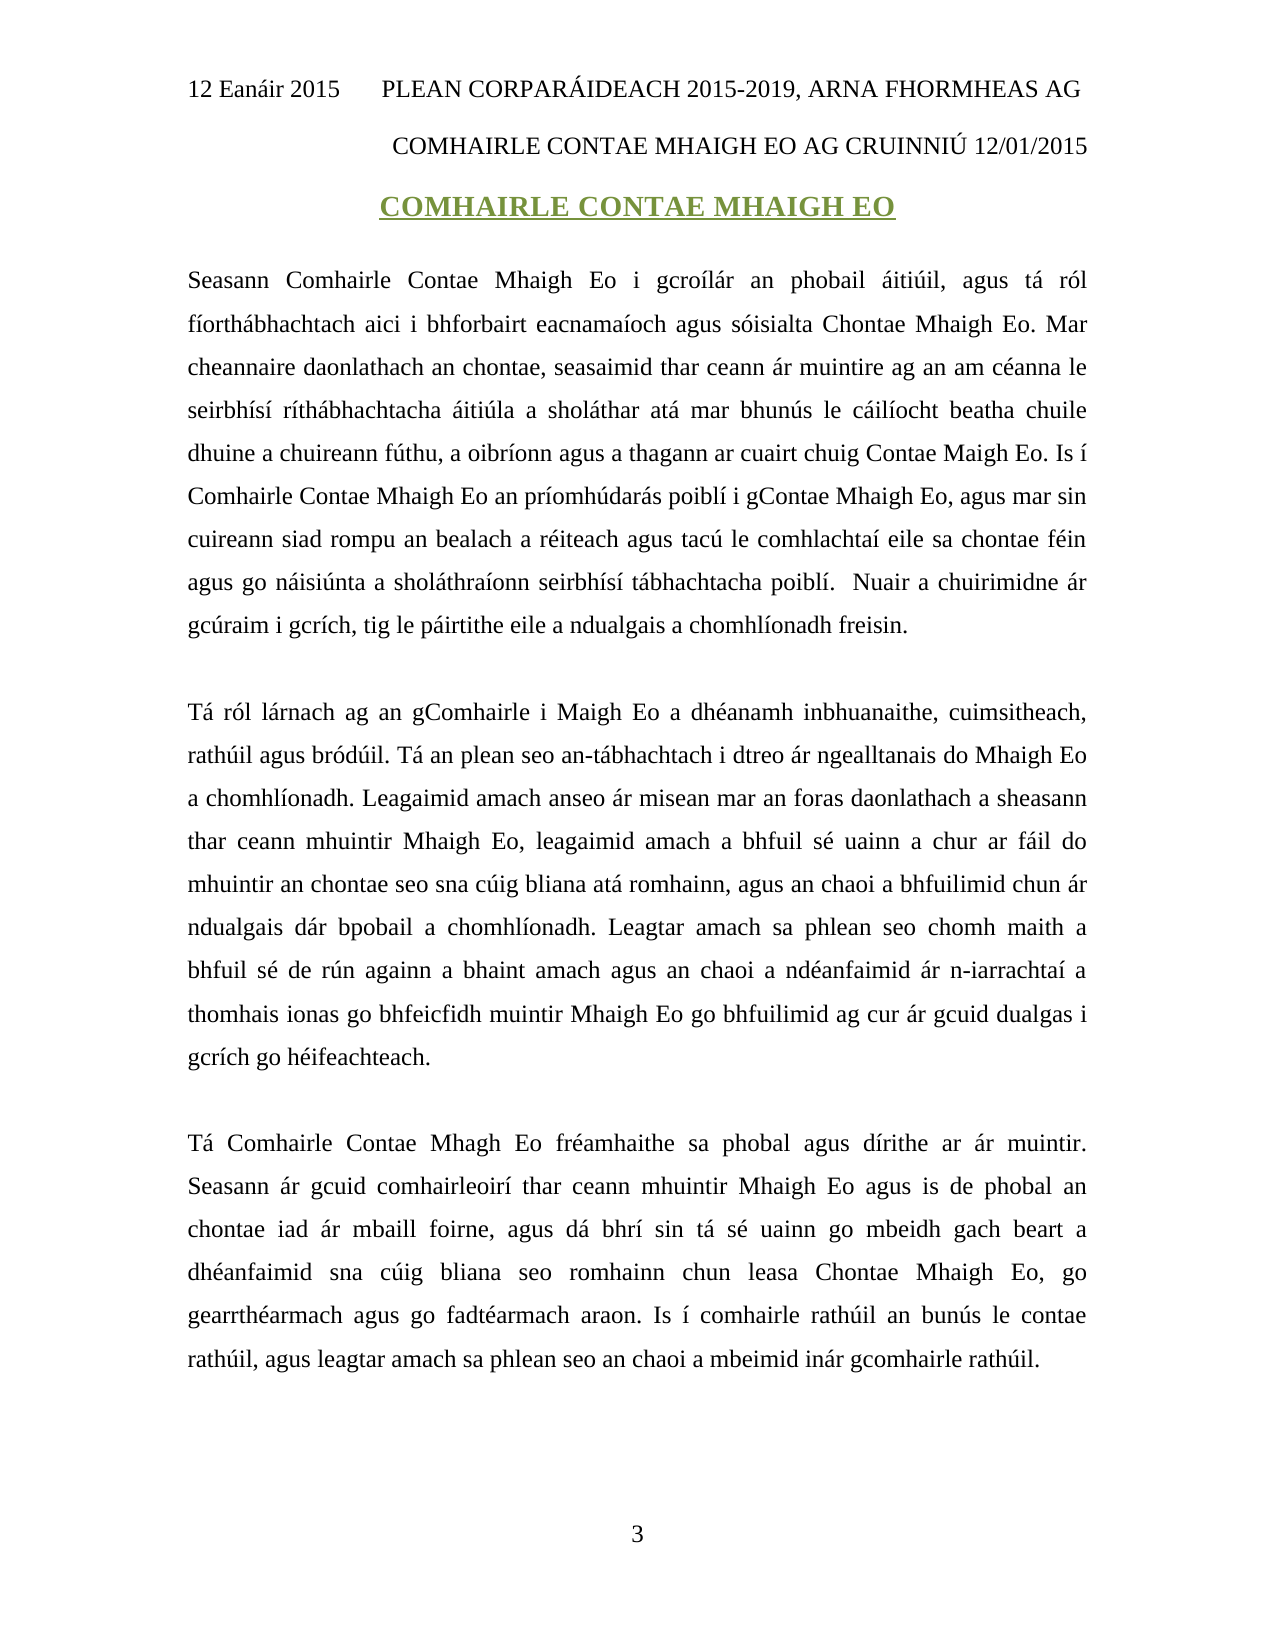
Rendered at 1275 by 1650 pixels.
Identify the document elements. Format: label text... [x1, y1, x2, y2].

text Tá Comhairle Contae Mhagh Eo fréamhaithe sa phobal agus dírithe ar ár muintir. Seasann ár gcuid comhairleoirí thar ceann mhuintir Mhaigh Eo agus is de phobal an chontae iad ár mbaill foirne, agus dá bhrí sin tá sé uainn go mbeidh gach beart a dhéanfaimid sna cúig bliana seo romhainn chun leasa Chontae Mhaigh Eo, go gearrthéarmach agus go fadtéarmach araon. Is í comhairle rathúil an bunús le contae rathúil, agus leagtar amach sa phlean seo an chaoi a mbeimid inár gcomhairle rathúil. [187, 1128, 1088, 1372]
text Tá ról lárnach ag an gComhairle i Maigh Eo a dhéanamh inbhuanaithe, cuimsitheach, rathúil agus bródúil. Tá an plean seo an-tábhachtach i dtreo ár ngealltanais do Mhaigh Eo a chomhlíonadh. Leagaimid amach anseo ár misean mar an foras daonlathach a sheasann thar ceann mhuintir Mhaigh Eo, leagaimid amach a bhfuil sé uainn a chur ar fáil do mhuintir an chontae seo sna cúig bliana atá romhainn, agus an chaoi a bhfuilimid chun ár ndualgais dár bpobail a chomhlíonadh. Leagtar amach sa phlean seo chomh maith a bhfuil sé de rún againn a bhaint amach agus an chaoi a ndéanfaimid ár n-iarrachtaí a thomhais ionas go bhfeicfidh muintir Mhaigh Eo go bhfuilimid ag cur ár gcuid dualgas i gcrích go héifeachteach. [187, 697, 1088, 1071]
subtitle COMHAIRLE CONTAE MHAIGH EO [187, 189, 1088, 222]
text Seasann Comhairle Contae Mhaigh Eo i gcroílár an phobail áitiúil, agus tá ról fíorthábhachtach aici i bhforbairt eacnamaíoch agus sóisialta Chontae Mhaigh Eo. Mar cheannaire daonlathach an chontae, seasaimid thar ceann ár muintire ag an am céanna le seirbhísí ríthábhachtacha áitiúla a sholáthar atá mar bhunús le cáilíocht beatha chuile dhuine a chuireann fúthu, a oibríonn agus a thagann ar cuairt chuig Contae Maigh Eo. Is í Comhairle Contae Mhaigh Eo an príomhúdarás poiblí i gContae Mhaigh Eo, agus mar sin cuireann siad rompu an bealach a réiteach agus tacú le comhlachtaí eile sa chontae féin agus go náisiúnta a sholáthraíonn seirbhísí tábhachtacha poiblí. Nuair a chuirimidne ár gcúraim i gcrích, tig le páirtithe eile a ndualgais a chomhlíonadh freisin. [187, 266, 1088, 639]
